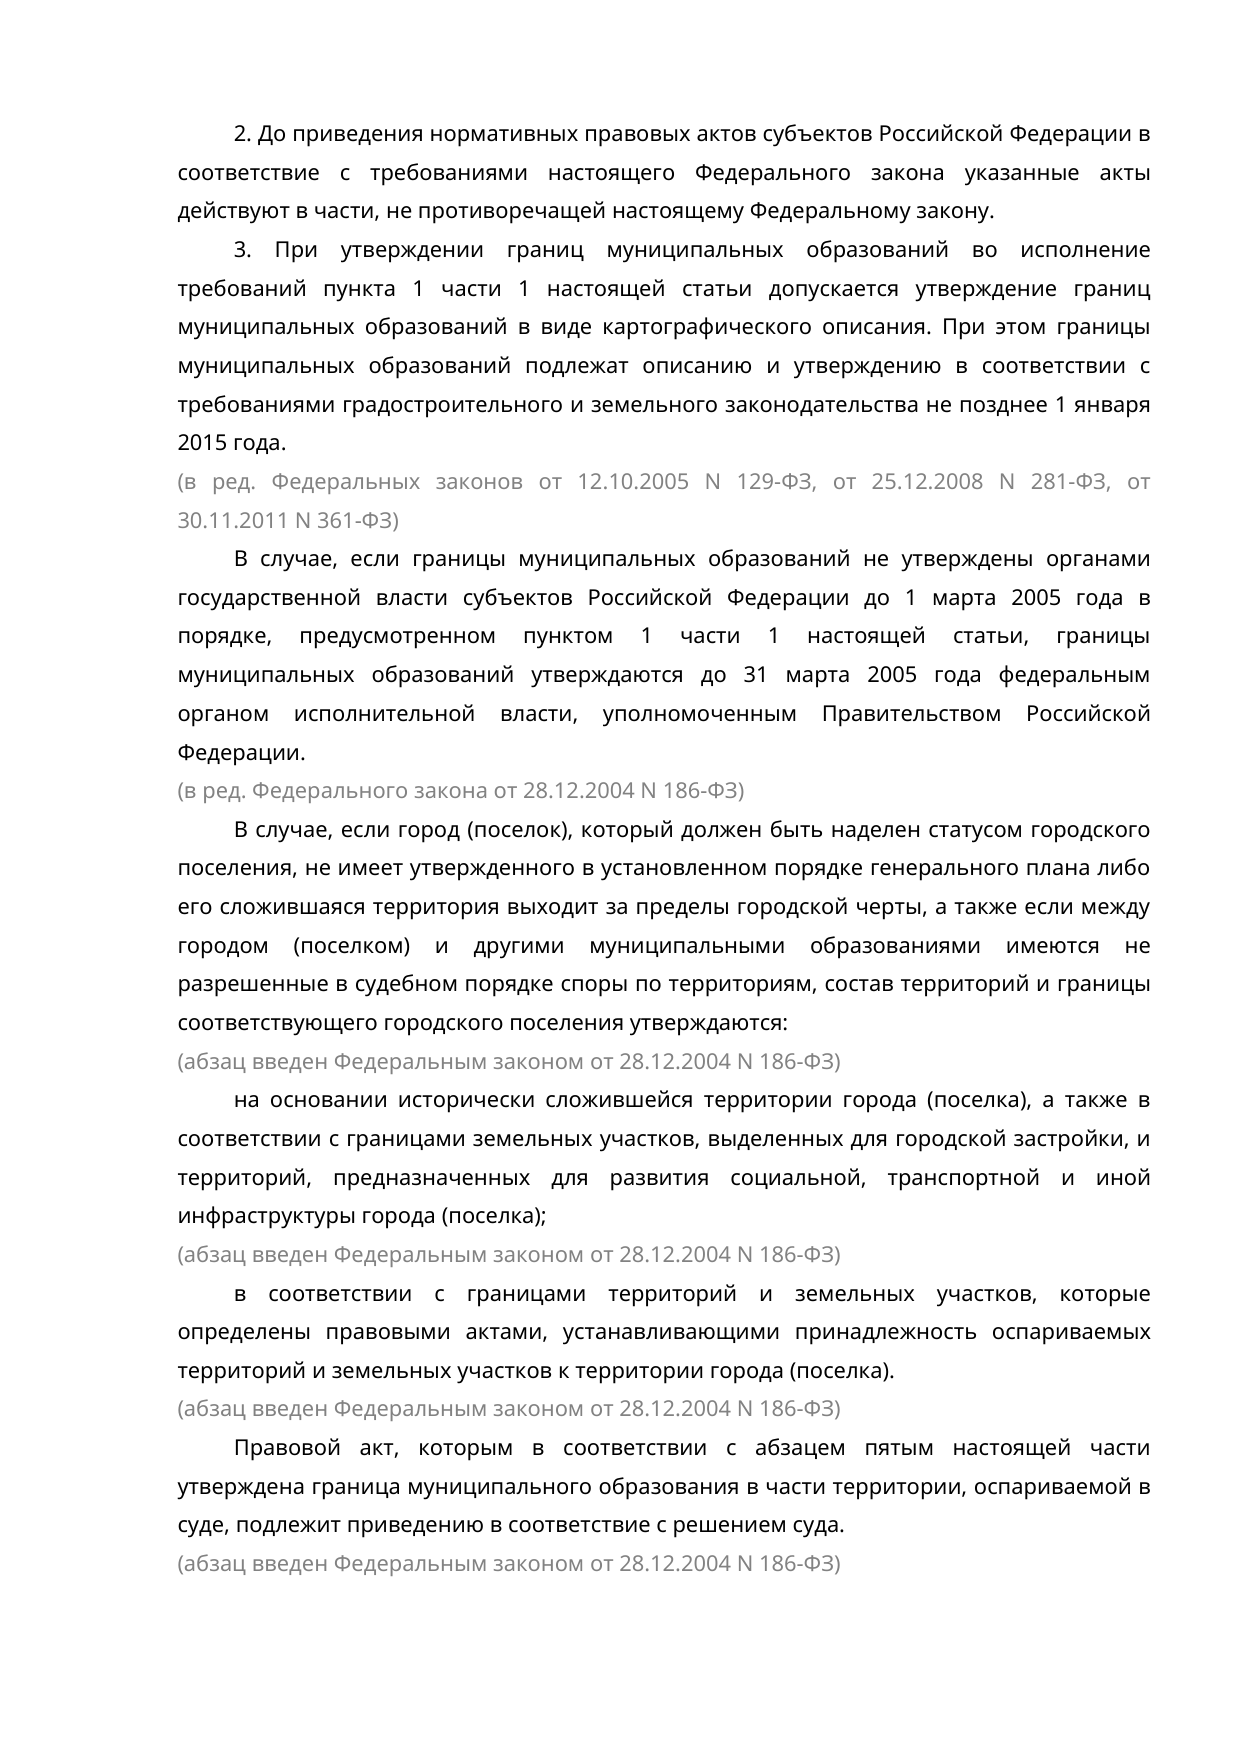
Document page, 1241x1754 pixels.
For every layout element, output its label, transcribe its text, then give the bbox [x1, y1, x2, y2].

text (в ред. Федерального закона от 28.12.2004 N 186-ФЗ) [177, 775, 1152, 805]
text 2. До приведения нормативных правовых актов субъектов Российской Федерации в соответствие с требованиями настоящего Федерального закона указанные акты действуют в части, не противоречащей настоящему Федеральному закону. [177, 118, 1152, 225]
text В случае, если границы муниципальных образований не утверждены органами государственной власти субъектов Российской Федерации до 1 марта 2005 года в порядке, предусмотренном пунктом 1 части 1 настоящей статьи, границы муниципальных образований утверждаются до 31 марта 2005 года федеральным органом исполнительной власти, уполномоченным Правительством Российской Федерации. [177, 543, 1152, 766]
text В случае, если город (поселок), который должен быть наделен статусом городского поселения, не имеет утвержденного в установленном порядке генерального плана либо его сложившаяся территория выходит за пределы городской черты, а также если между городом (поселком) и другими муниципальными образованиями имеются не разрешенные в судебном порядке споры по территориям, состав территорий и границы соответствующего городского поселения утверждаются: [177, 814, 1152, 1037]
text (абзац введен Федеральным законом от 28.12.2004 N 186-ФЗ) [177, 1548, 1152, 1578]
text в соответствии с границами территорий и земельных участков, которые определены правовыми актами, устанавливающими принадлежность оспариваемых территорий и земельных участков к территории города (поселка). [177, 1277, 1152, 1384]
text Правовой акт, которым в соответствии с абзацем пятым настоящей части утверждена граница муниципального образования в части территории, оспариваемой в суде, подлежит приведению в соответствие с решением суда. [177, 1432, 1152, 1539]
text (в ред. Федеральных законов от 12.10.2005 N 129-ФЗ, от 25.12.2008 N 281-ФЗ, от 30.11.2011 N 361-ФЗ) [177, 466, 1152, 534]
text (абзац введен Федеральным законом от 28.12.2004 N 186-ФЗ) [177, 1239, 1152, 1269]
text на основании исторически сложившейся территории города (поселка), а также в соответствии с границами земельных участков, выделенных для городской застройки, и территорий, предназначенных для развития социальной, транспортной и иной инфраструктуры города (поселка); [177, 1084, 1152, 1230]
text (абзац введен Федеральным законом от 28.12.2004 N 186-ФЗ) [177, 1393, 1152, 1423]
text (абзац введен Федеральным законом от 28.12.2004 N 186-ФЗ) [177, 1046, 1152, 1075]
text 3. При утверждении границ муниципальных образований во исполнение требований пункта 1 части 1 настоящей статьи допускается утверждение границ муниципальных образований в виде картографического описания. При этом границы муниципальных образований подлежат описанию и утверждению в соответствии с требованиями градостроительного и земельного законодательства не позднее 1 января 2015 года. [177, 234, 1152, 457]
